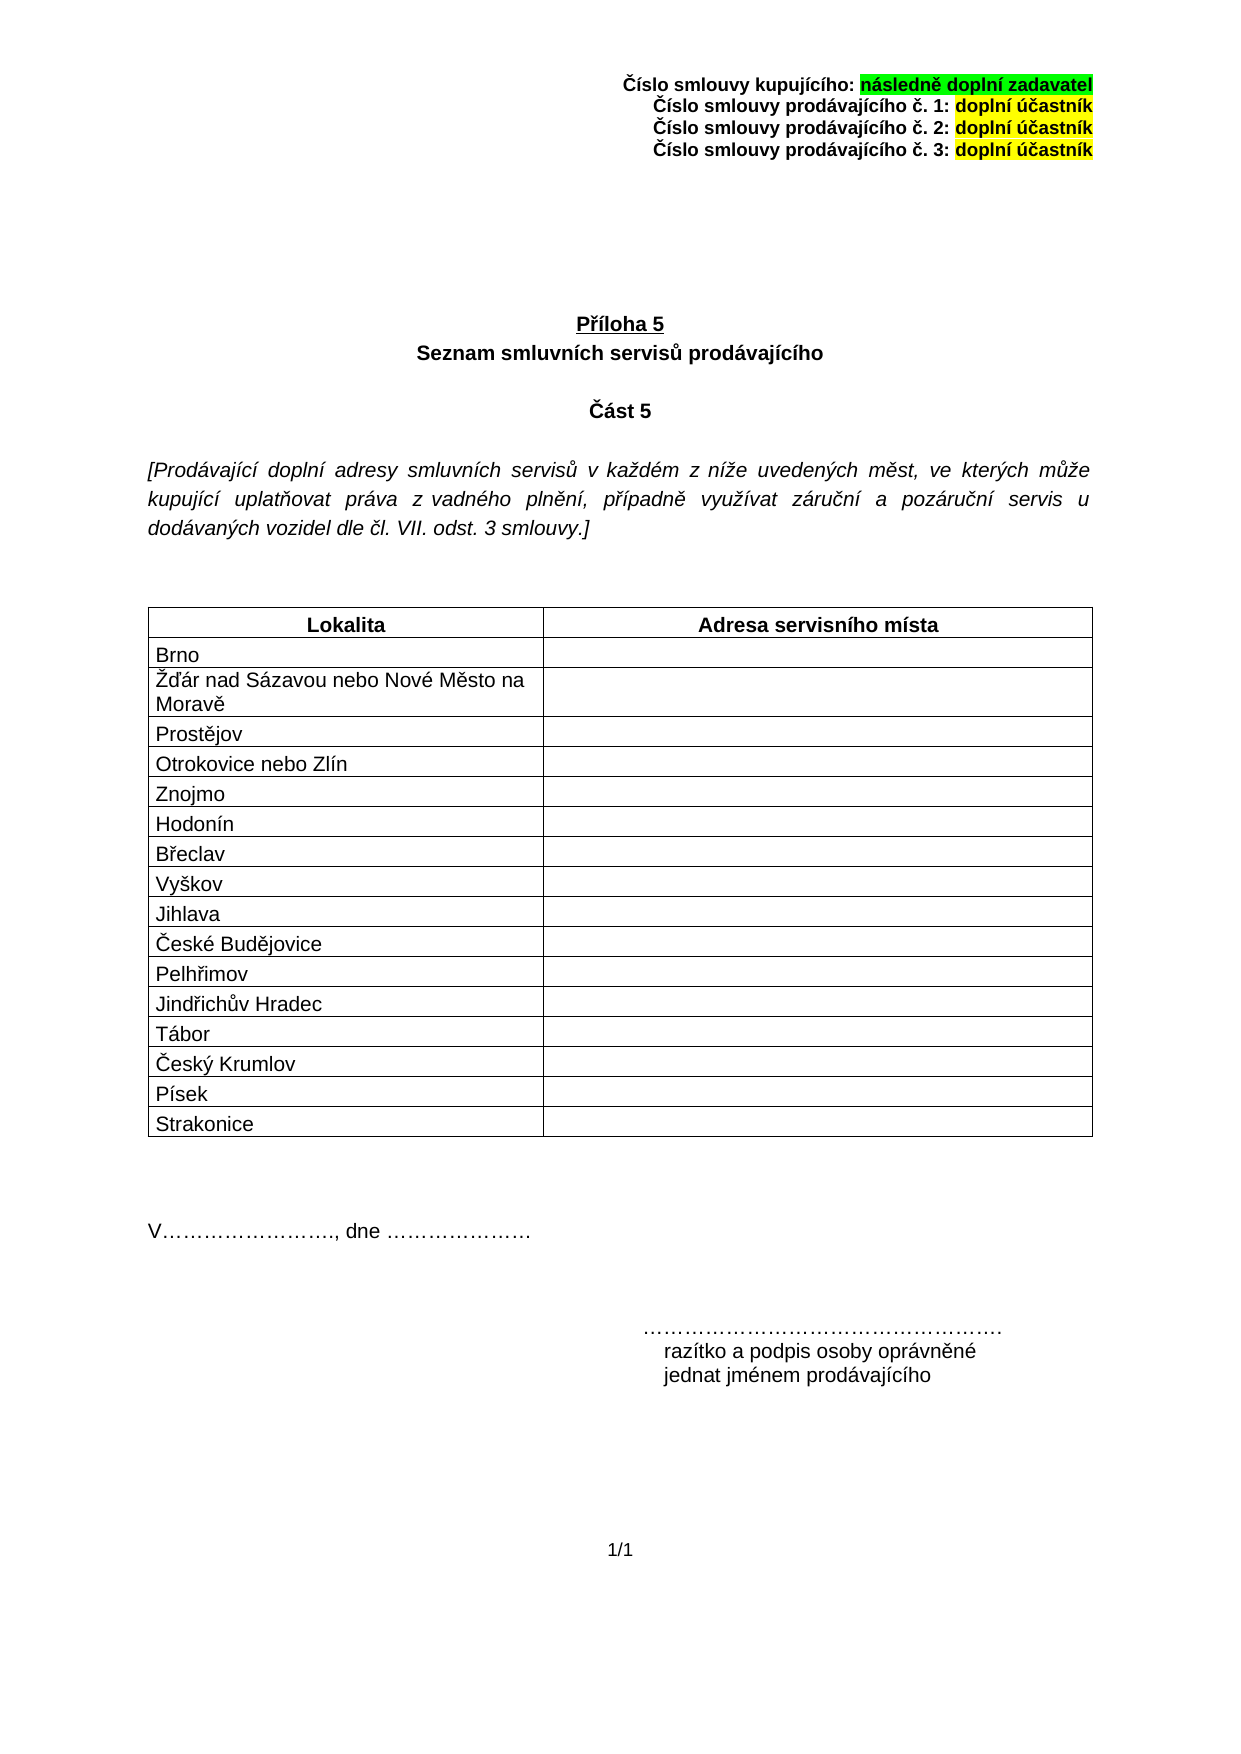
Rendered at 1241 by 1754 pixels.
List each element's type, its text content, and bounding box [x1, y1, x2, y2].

table_cell [544, 1047, 1092, 1076]
table_cell Český Krumlov [149, 1047, 543, 1076]
table_cell [544, 638, 1092, 667]
table_cell [544, 1107, 1092, 1136]
table_cell [544, 927, 1092, 956]
table_cell Prostějov [149, 717, 543, 746]
text jednat jménem prodávajícího [589, 1363, 1093, 1387]
table_cell České Budějovice [149, 927, 543, 956]
table_cell Tábor [149, 1017, 543, 1046]
table_cell Jindřichův Hradec [149, 987, 543, 1016]
table_cell Otrokovice nebo Zlín [149, 747, 543, 776]
table_cell [544, 1017, 1092, 1046]
text Příloha 5 [148, 307, 1093, 336]
table_header Adresa servisního místa [544, 608, 1092, 637]
table_cell [544, 668, 1092, 716]
table_cell Pelhřimov [149, 957, 543, 986]
table_cell Brno [149, 638, 543, 667]
table_cell Vyškov [149, 867, 543, 896]
table_cell [544, 1077, 1092, 1106]
table_header Lokalita [149, 608, 543, 637]
table_cell [544, 807, 1092, 836]
text ……………………………………………. [148, 1315, 1093, 1339]
text razítko a podpis osoby oprávněné [298, 1339, 1093, 1363]
table_cell Strakonice [149, 1107, 543, 1136]
table_cell [544, 717, 1092, 746]
table_cell [544, 987, 1092, 1016]
table_cell [544, 747, 1092, 776]
table_cell [544, 957, 1092, 986]
table_cell [544, 867, 1092, 896]
table_cell [544, 837, 1092, 866]
table_cell [544, 897, 1092, 926]
text Část 5 [148, 394, 1093, 423]
text V……………………., dne ………………… [148, 1219, 1093, 1243]
table_cell Žďár nad Sázavou nebo Nové Město na Moravě [149, 668, 543, 716]
text Seznam smluvních servisů prodávajícího [148, 336, 1093, 365]
table_cell Písek [149, 1077, 543, 1106]
table_cell Břeclav [149, 837, 543, 866]
table_cell Jihlava [149, 897, 543, 926]
table_cell Hodonín [149, 807, 543, 836]
text [Prodávající doplní adresy smluvních servisů v každém z níže uvedených měst, ve kterých může kupující uplatňovat práva z vadného plnění, případně využívat záruční a pozáruční servis u dodávaných vozidel dle čl. VII. odst. 3 smlouvy.] [148, 452, 1093, 540]
table_cell Znojmo [149, 777, 543, 806]
table_cell [544, 777, 1092, 806]
